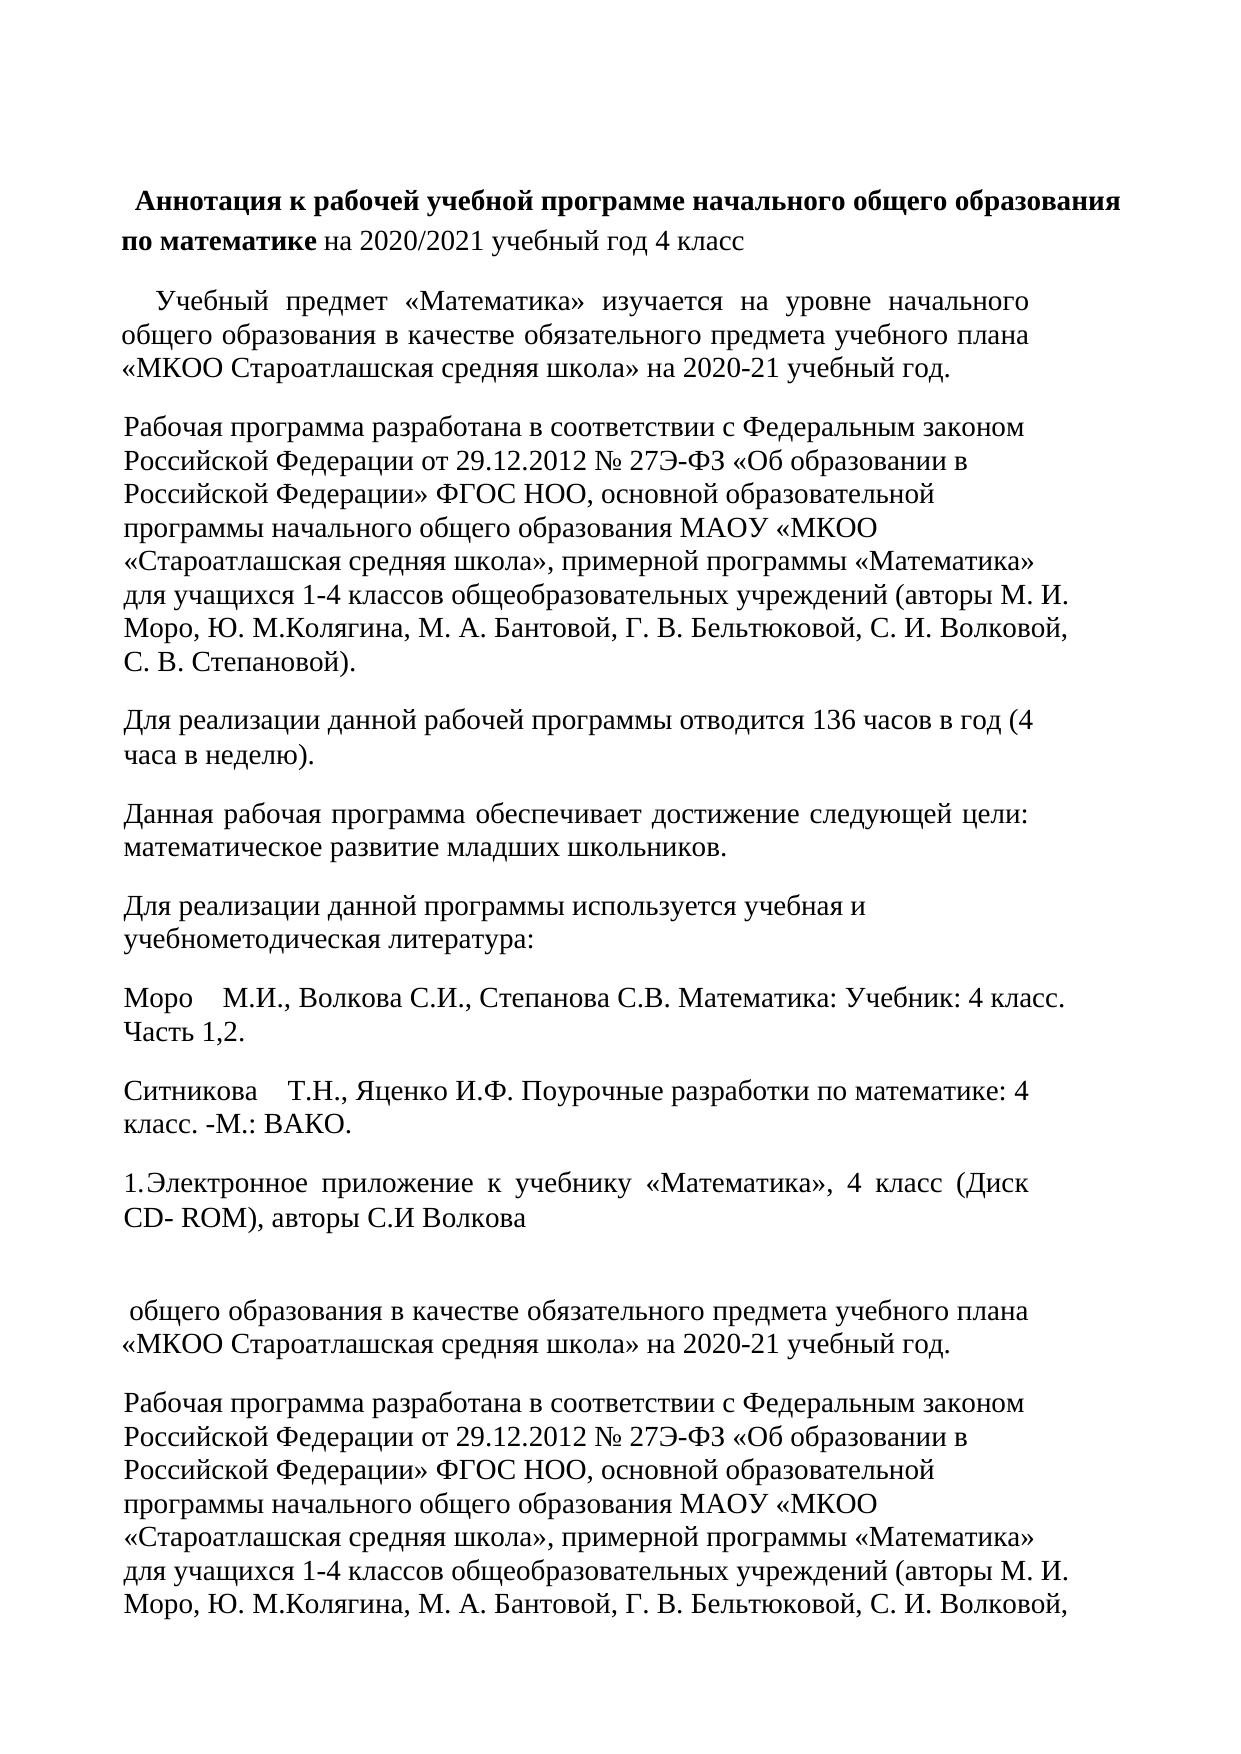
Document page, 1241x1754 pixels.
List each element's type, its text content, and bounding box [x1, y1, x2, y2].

text Данная рабочая программа обеспечивает достижение следующей цели: математическое развитие младших школьников. [123, 797, 1030, 863]
text общего образования в качестве обязательного предмета учебного плана «МКОО Староатлашская средняя школа» на 2020-21 учебный год. [121, 1294, 1030, 1361]
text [123, 1386, 1076, 1621]
text Для реализации данной рабочей программы отводится 136 часов в год (4 часа в неделю). [123, 702, 1076, 771]
text Для реализации данной программы используется учебная и учебнометодическая литература: [123, 888, 961, 956]
text Ситникова Т.Н., Яценко И.Ф. Поурочные разработки по математике: 4 класс. -М.: ВАКО. [123, 1073, 1030, 1141]
text Учебный предмет «Математика» изучается на уровне начального общего образования в качестве обязательного предмета учебного плана «МКОО Староатлашская средняя школа» на 2020-21 учебный год. [121, 284, 1030, 385]
list Электронное приложение к учебнику «Математика», 4 класс (Диск CD- ROM), авторы С.И Волкова [123, 1165, 1030, 1234]
text Аннотация к рабочей учебной программе начального общего образования по математике на 2020/2021 учебный год 4 класс [121, 183, 1121, 258]
text Моро М.И., Волкова С.И., Степанова С.В. Математика: Учебник: 4 класс. Часть 1,2. [123, 981, 1076, 1048]
